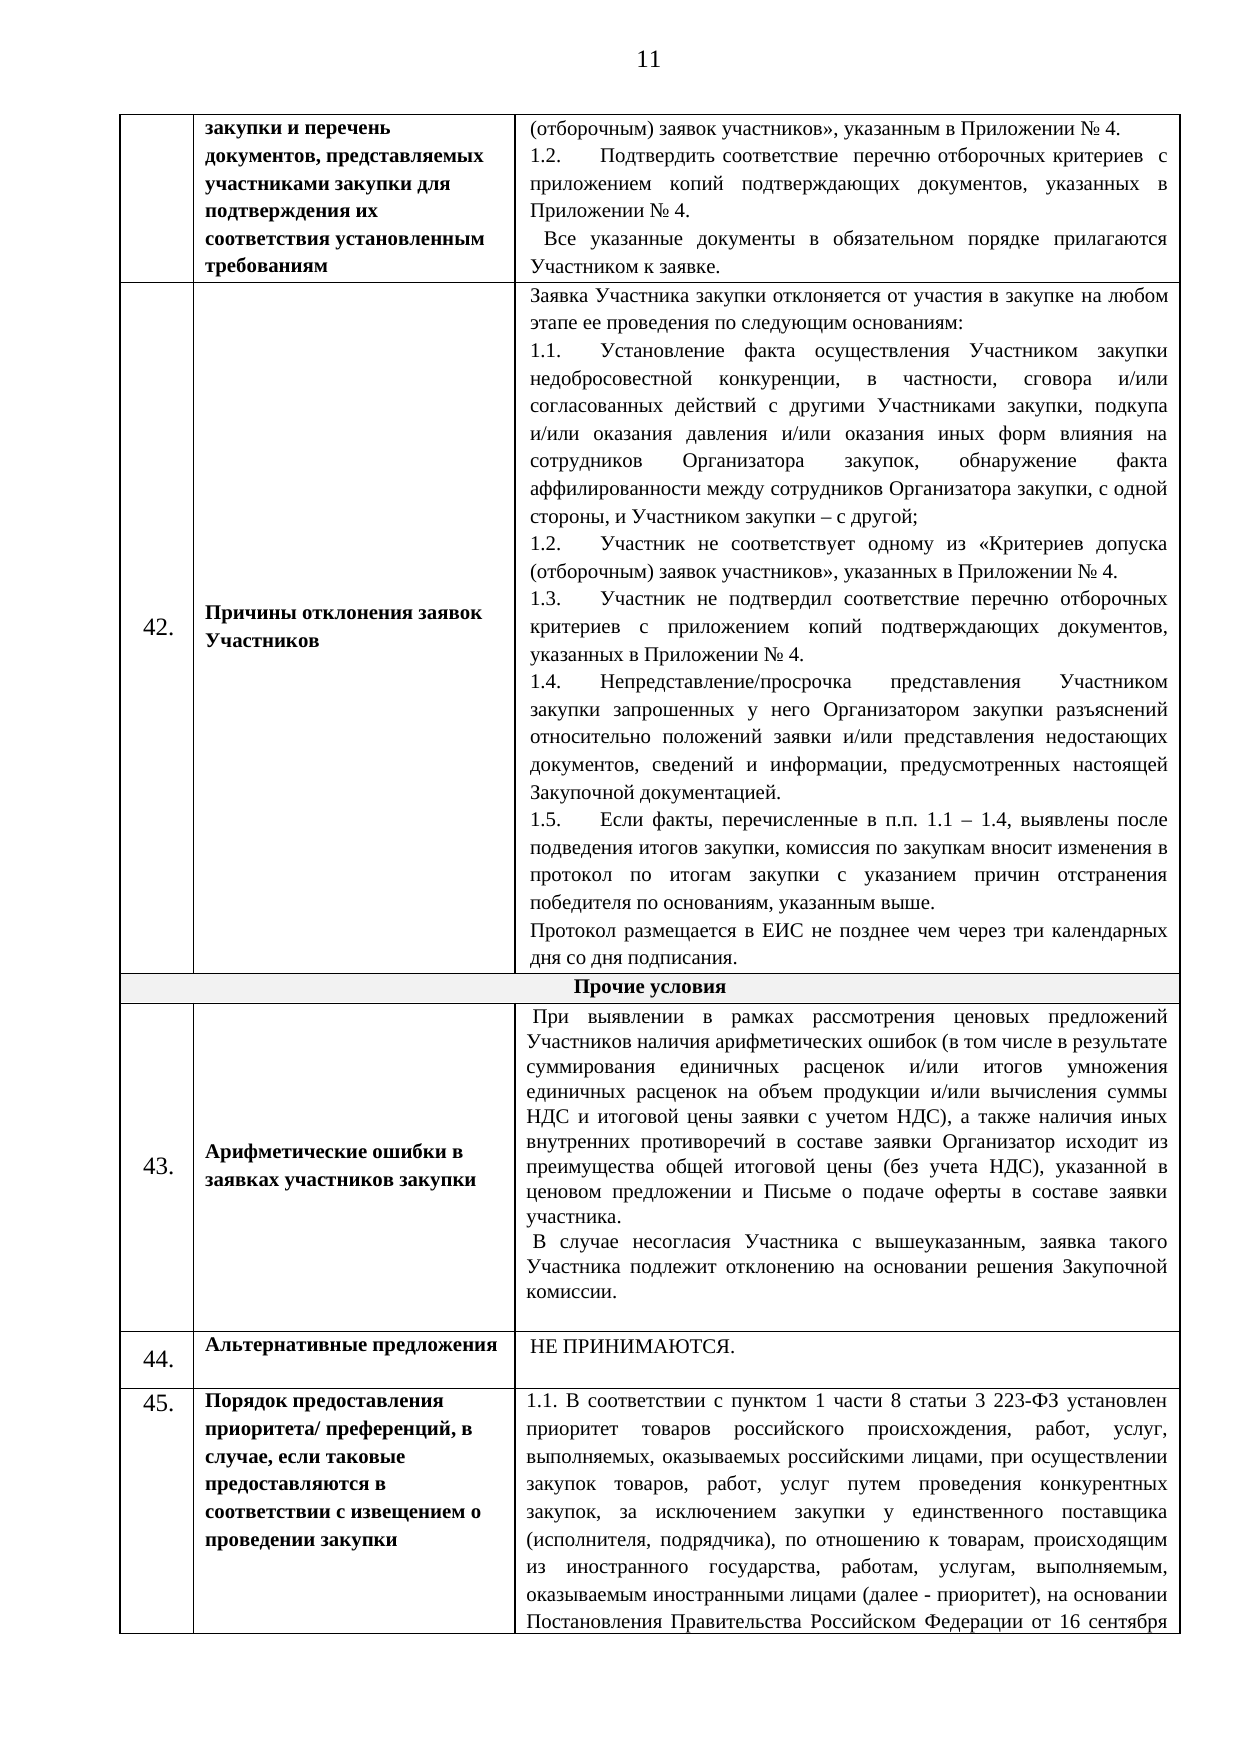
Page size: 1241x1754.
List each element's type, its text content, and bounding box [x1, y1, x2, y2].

table_cell При выявлении в рамках рассмотрения ценовых предложений Участников наличия арифметических ошибок (в том числе в результате суммирования единичных расценок и/или итогов умножения единичных расценок на объем продукции и/или вычисления суммы НДС и итоговой цены заявки с учетом НДС), а также наличия иных внутренних противоречий в составе заявки Организатор исходит из преимущества общей итоговой цены (без учета НДС), указанной в ценовом предложении и Письме о подаче оферты в составе заявки участника. В случае несогласия Участника с вышеуказанным, заявка такого Участника подлежит отклонению на основании решения Закупочной комиссии. [516, 1004, 1179, 1331]
table_cell [121, 283, 193, 973]
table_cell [194, 1389, 514, 1633]
table_cell [121, 1332, 193, 1387]
table_cell [121, 1004, 193, 1331]
table_cell Альтернативные предложения [194, 1332, 514, 1387]
table_cell [121, 1389, 193, 1633]
table_cell НЕ ПРИНИМАЮТСЯ. [516, 1332, 1179, 1387]
table_cell Прочие условия [121, 974, 1179, 1002]
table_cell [516, 1389, 1179, 1633]
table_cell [194, 115, 514, 282]
table_cell Арифметические ошибки в заявках участников закупки [194, 1004, 514, 1331]
table_cell Причины отклонения заявок Участников [194, 283, 514, 973]
table_cell Заявка Участника закупки отклоняется от участия в закупке на любом этапе ее проведения по следующим основаниям: Установление факта осуществления Участником закупки недобросовестной конкуренции, в частности, сговора и/или согласованных действий с другими Участниками закупки, подкупа и/или оказания давления и/или оказания иных форм влияния на сотрудников Организатора закупок, обнаружение факта аффилированности между сотрудников Организатора закупки, с одной стороны, и Участником закупки – с другой; Участник не соответствует одному из «Критериев допуска (отборочным) заявок участников», указанных в Приложении № 4. Участник не подтвердил соответствие перечню отборочных критериев с приложением копий подтверждающих документов, указанных в Приложении № 4. Непредставление/просрочка представления Участником закупки запрошенных у него Организатором закупки разъяснений относительно положений заявки и/или представления недостающих документов, сведений и информации, предусмотренных настоящей Закупочной документацией. Если факты, перечисленные в п.п. 1.1 – 1.4, выявлены после подведения итогов закупки, комиссия по закупкам вносит изменения в протокол по итогам закупки с указанием причин отстранения победителя по основаниям, указанным выше. Протокол размещается в ЕИС не позднее чем через три календарных дня со дня подписания. [516, 283, 1179, 973]
table_cell [121, 115, 193, 282]
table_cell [516, 115, 1179, 282]
